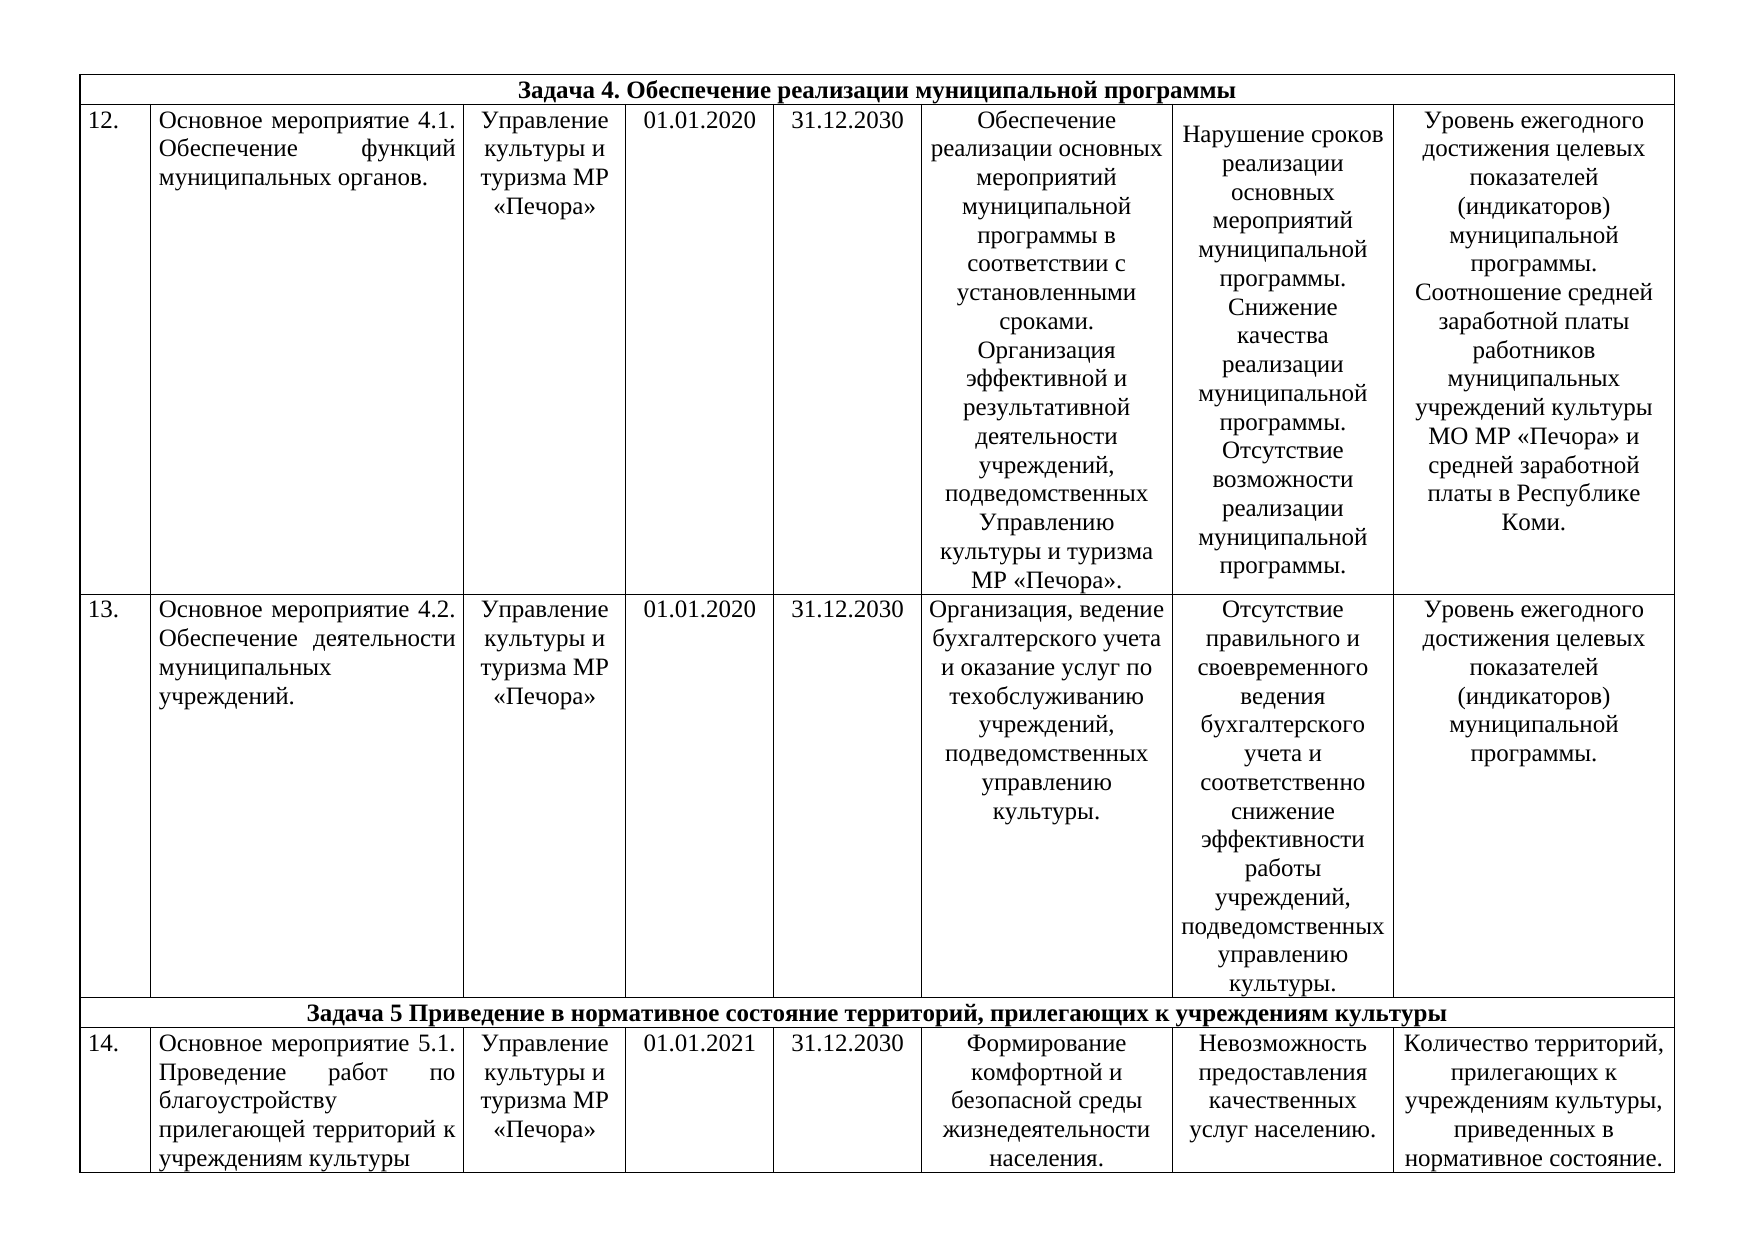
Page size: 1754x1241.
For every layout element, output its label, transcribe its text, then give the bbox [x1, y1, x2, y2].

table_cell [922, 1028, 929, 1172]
table_cell 31.12.2030 [774, 1028, 921, 1172]
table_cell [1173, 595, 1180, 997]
table_cell 12. [81, 105, 150, 593]
table_cell 14. [81, 1028, 150, 1172]
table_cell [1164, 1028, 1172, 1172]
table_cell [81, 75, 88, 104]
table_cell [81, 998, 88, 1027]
table_cell Уровень ежегодного достижения целевых показателей (индикаторов) муниципальной программы. Соотношение средней заработной платы работников муниципальных учреждений культуры МО МР «Печора» и средней заработной платы в Республике Коми. [1394, 105, 1674, 593]
table_cell 01.01.2020 [626, 595, 773, 997]
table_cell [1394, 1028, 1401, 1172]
table_cell Уровень ежегодного достижения целевых показателей (индикаторов) муниципальной программы. [1394, 595, 1674, 997]
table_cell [464, 105, 625, 593]
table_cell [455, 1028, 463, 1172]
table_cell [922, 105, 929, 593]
table_cell 01.01.2020 [626, 105, 773, 593]
table_cell 31.12.2030 [774, 595, 921, 997]
table_cell Основное мероприятие 4.2. Обеспечение деятельности муниципальных учреждений. [151, 595, 463, 997]
table_cell Организация, ведение бухгалтерского учета и оказание услуг по техобслуживанию учреждений, подведомственных управлению культуры. [922, 595, 1172, 997]
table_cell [464, 595, 625, 997]
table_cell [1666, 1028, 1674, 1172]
table_cell Нарушение сроков реализации основных мероприятий муниципальной программы. Снижение качества реализации муниципальной программы. Отсутствие возможности реализации муниципальной программы. [1173, 105, 1393, 593]
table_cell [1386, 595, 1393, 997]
table_cell 01.01.2021 [626, 1028, 773, 1172]
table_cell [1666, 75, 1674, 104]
table_cell Основное мероприятие 4.1. Обеспечение функций муниципальных органов. [151, 105, 463, 593]
table_cell 13. [81, 595, 150, 997]
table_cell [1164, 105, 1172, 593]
table_cell 31.12.2030 [774, 105, 921, 593]
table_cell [1173, 1028, 1393, 1172]
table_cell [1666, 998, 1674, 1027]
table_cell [464, 1028, 625, 1172]
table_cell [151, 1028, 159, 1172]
